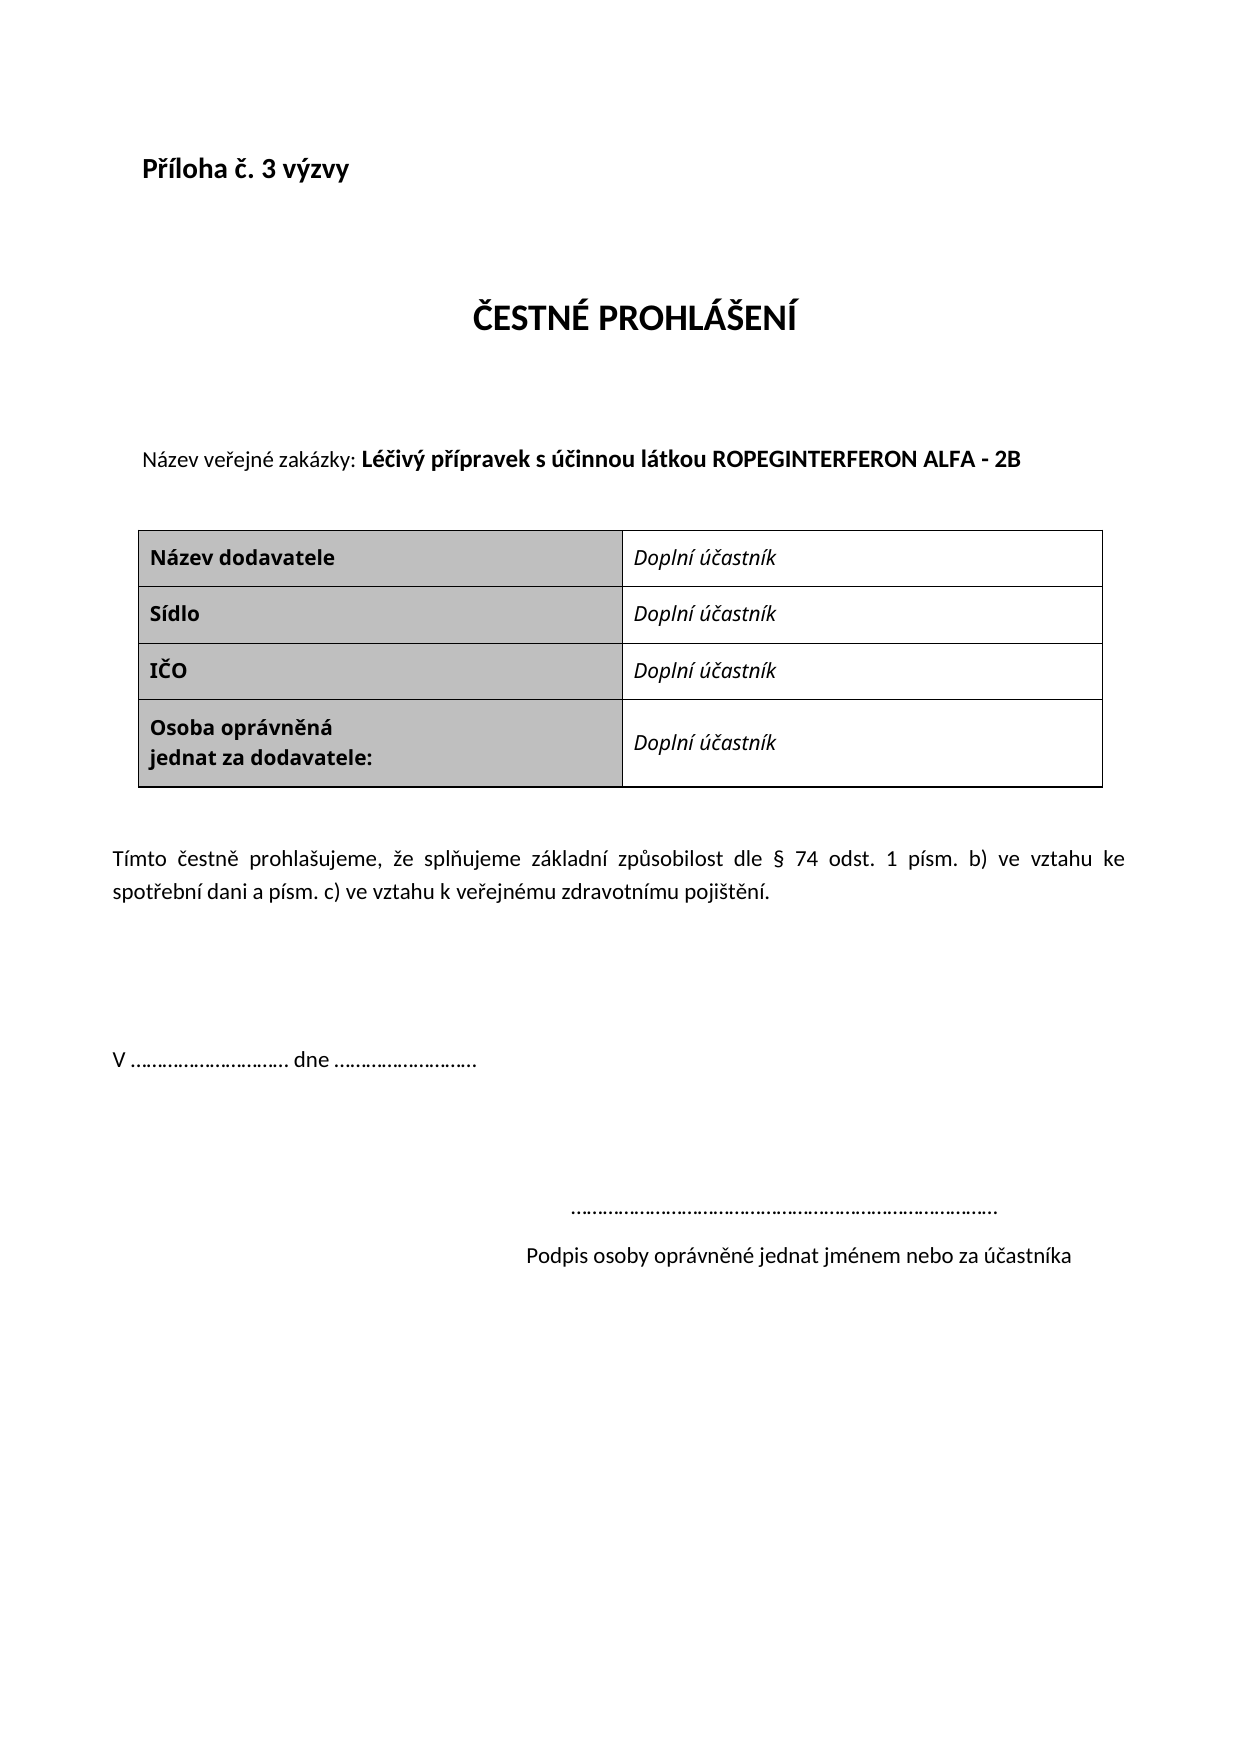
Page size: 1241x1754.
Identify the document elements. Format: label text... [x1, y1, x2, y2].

table_cell Osoba oprávněná jednat za dodavatele: [139, 700, 622, 786]
table_cell Doplní účastník [623, 644, 1102, 699]
text Podpis osoby oprávněné jednat jménem nebo za účastníka [112, 1241, 1128, 1269]
text Tímto čestně prohlašujeme, že splňujeme základní způsobilost dle § 74 odst. 1 písm. b) ve vztahu ke spotřební dani a písm. c) ve vztahu k veřejnému zdravotnímu pojištění. [112, 844, 1128, 905]
text V ………………………… dne ……………………… [112, 1046, 1128, 1074]
table_header Název dodavatele [139, 531, 622, 586]
table_cell Sídlo [139, 587, 622, 643]
table_cell Doplní účastník [623, 587, 1102, 643]
table_cell Doplní účastník [623, 700, 1102, 786]
text Název veřejné zakázky: Léčivý přípravek s účinnou látkou ROPEGINTERFERON ALFA - 2B [112, 443, 1128, 473]
table_header Doplní účastník [623, 531, 1102, 586]
table_cell IČO [139, 644, 622, 699]
text ČESTNÉ PROHLÁŠENÍ [142, 294, 1128, 339]
text ……………………………………………………………………… [112, 1192, 1128, 1220]
text Příloha č. 3 výzvy [142, 150, 1128, 186]
